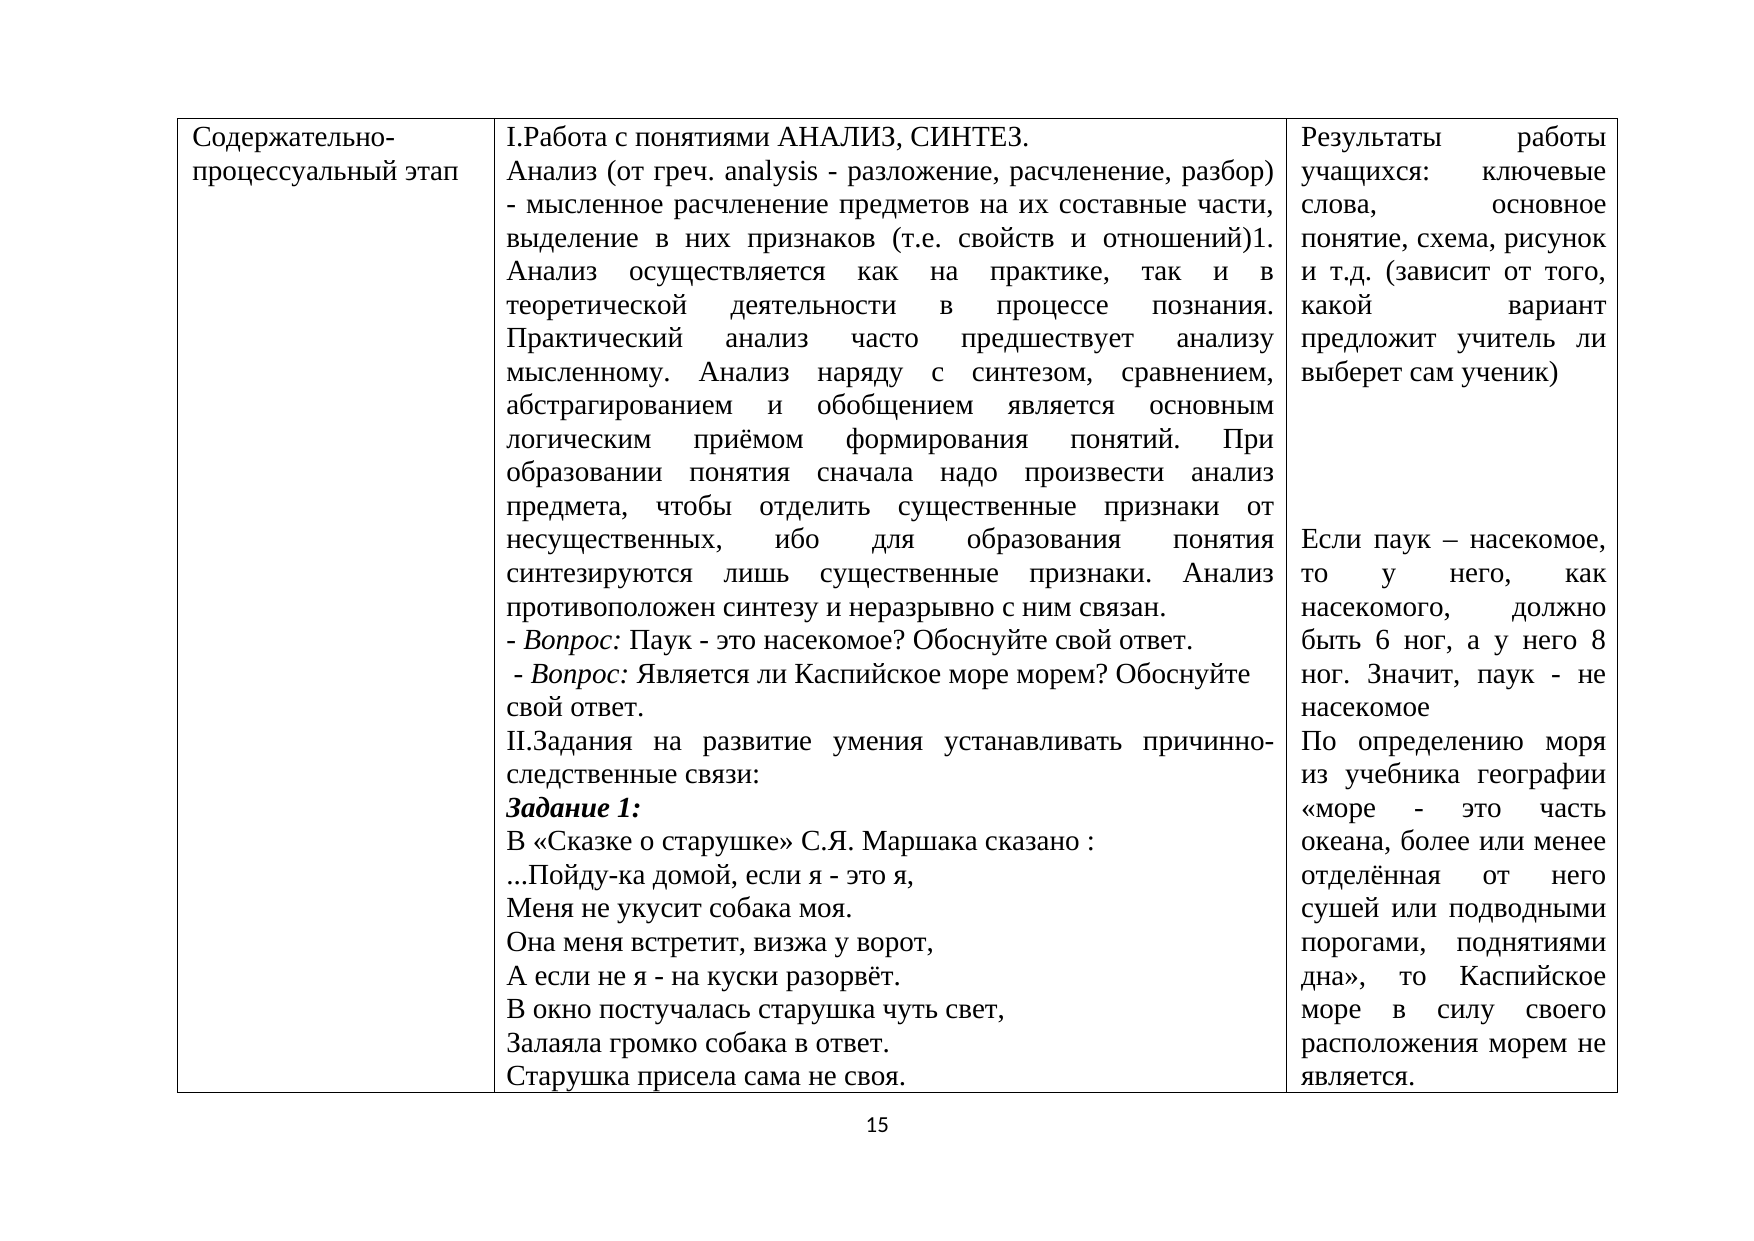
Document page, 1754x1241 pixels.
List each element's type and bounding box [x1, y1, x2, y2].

table_cell [178, 119, 494, 1092]
table_cell [495, 119, 1286, 1092]
table_cell [1287, 119, 1617, 1092]
